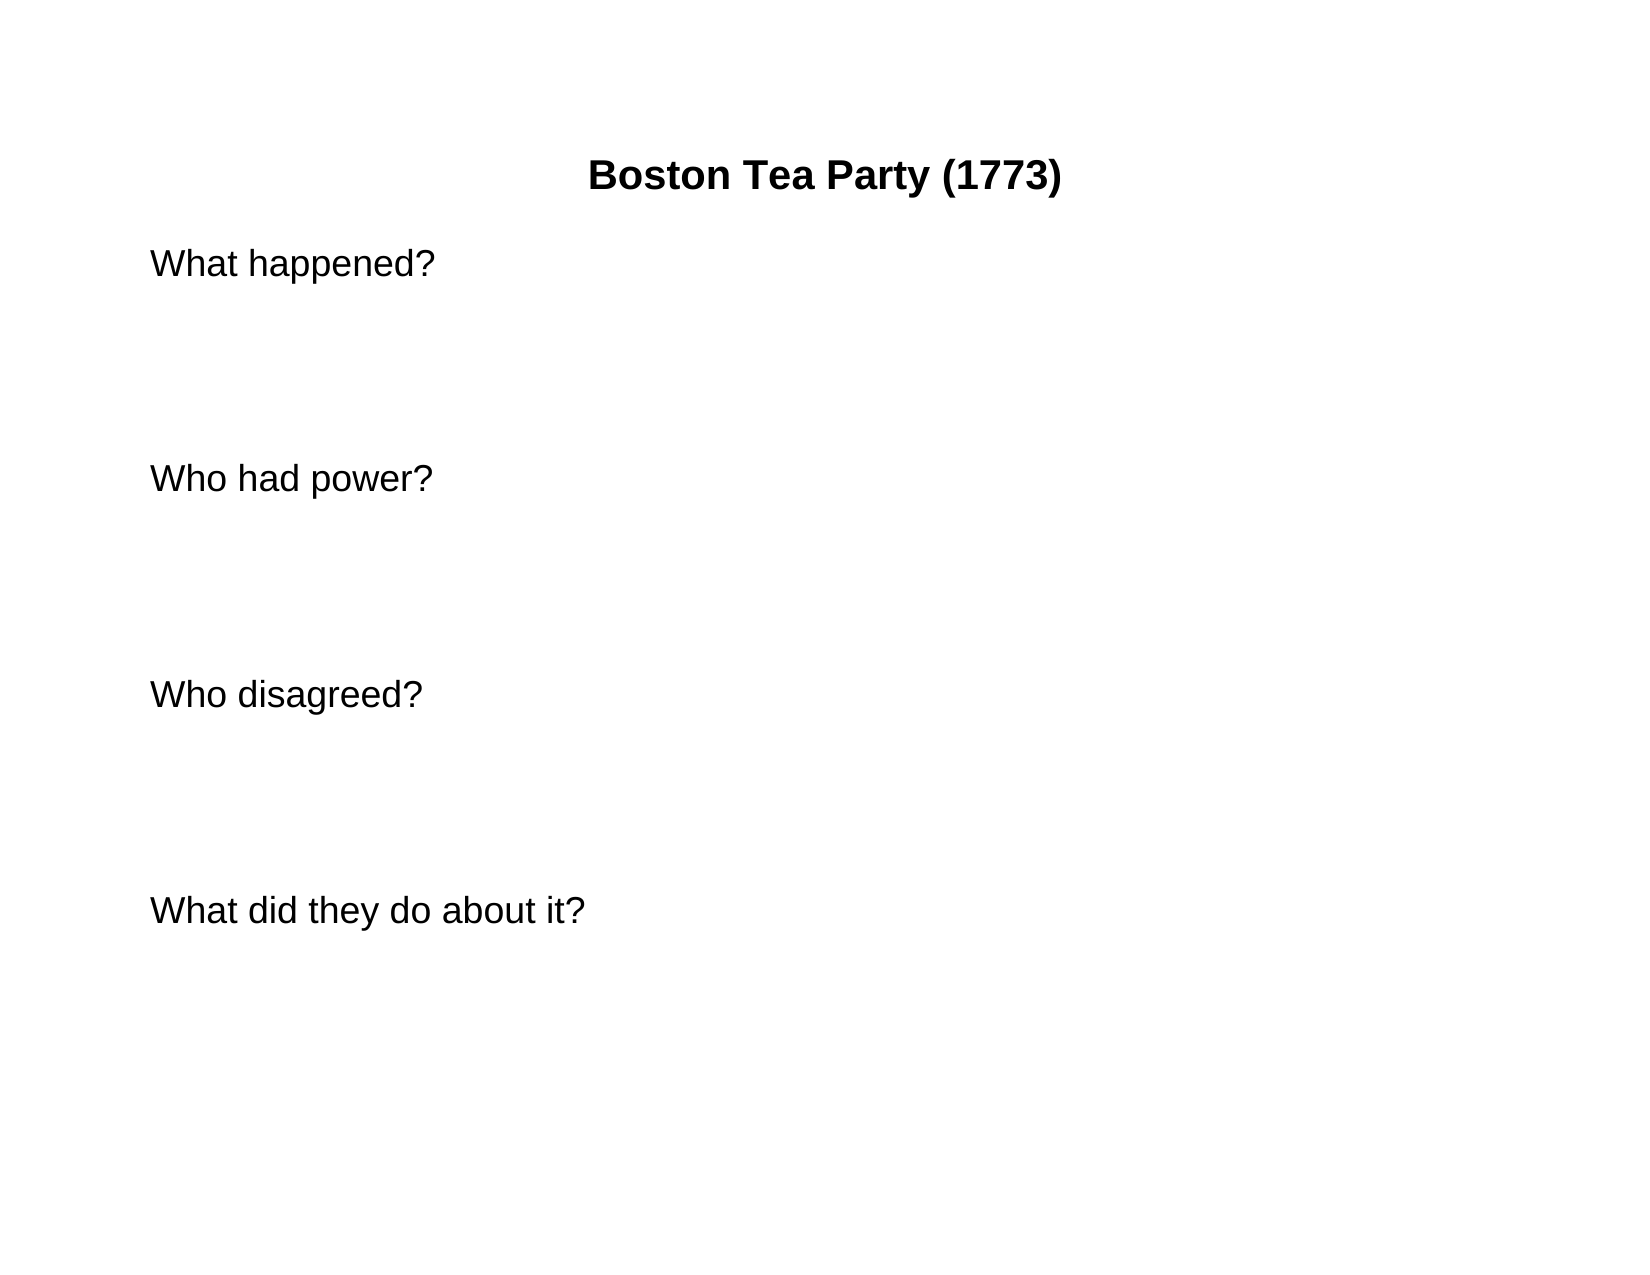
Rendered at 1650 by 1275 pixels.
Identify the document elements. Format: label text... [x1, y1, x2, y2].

text Boston Tea Party (1773) [150, 150, 1500, 198]
text What happened? [150, 241, 1500, 284]
text Who had power? [150, 457, 1500, 500]
text What did they do about it? [150, 888, 1500, 931]
text Who disagreed? [150, 672, 1500, 715]
